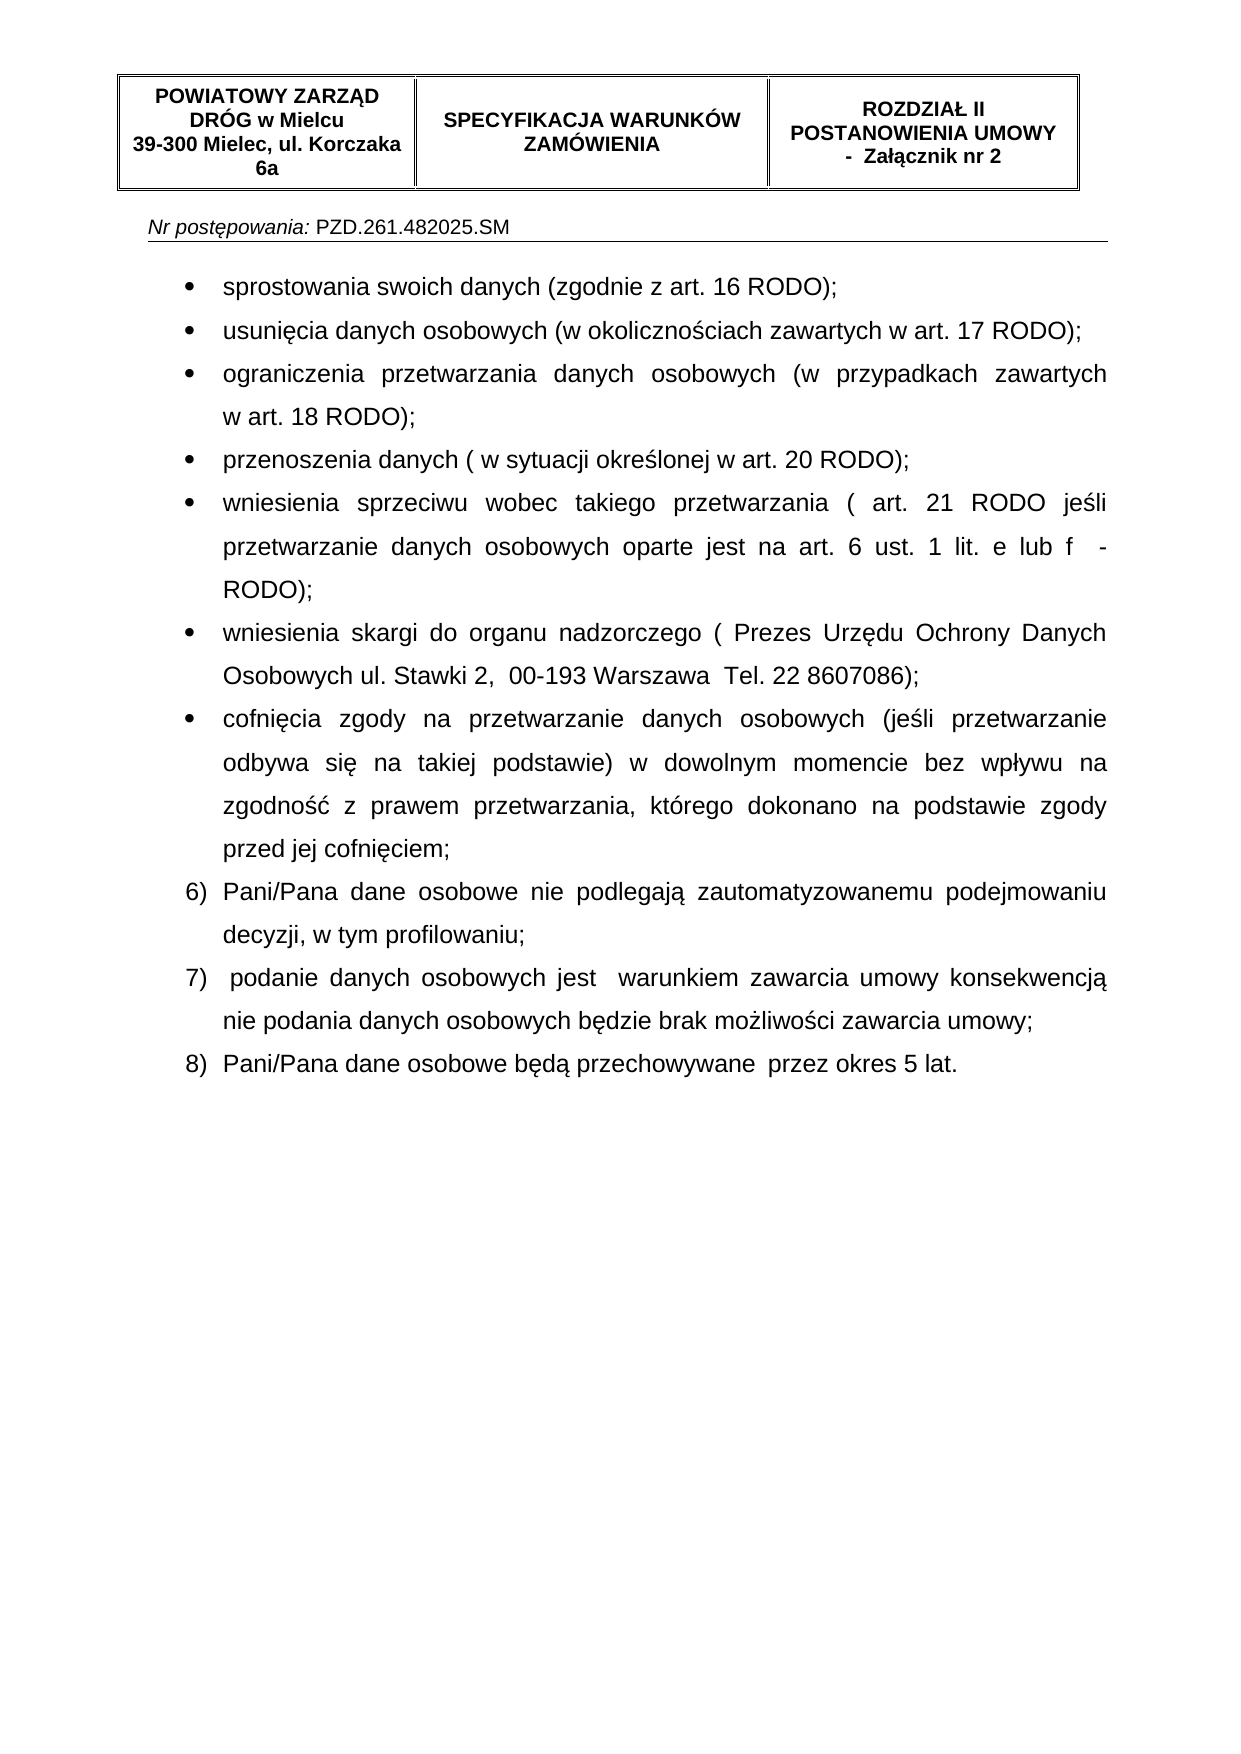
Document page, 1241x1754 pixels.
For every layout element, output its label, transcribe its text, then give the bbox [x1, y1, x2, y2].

list sprostowania swoich danych (zgodnie z art. 16 RODO); [185, 272, 1108, 301]
list Pani/Pana dane osobowe nie podlegają zautomatyzowanemu podejmowaniu decyzji, w tym profilowaniu; [185, 877, 1108, 949]
list usunięcia danych osobowych (w okolicznościach zawartych w art. 17 RODO); [185, 316, 1108, 344]
list wniesienia sprzeciwu wobec takiego przetwarzania ( art. 21 RODO jeśli przetwarzanie danych osobowych oparte jest na art. 6 ust. 1 lit. e lub f - RODO); [185, 488, 1108, 603]
list cofnięcia zgody na przetwarzanie danych osobowych (jeśli przetwarzanie odbywa się na takiej podstawie) w dowolnym momencie bez wpływu na zgodność z prawem przetwarzania, którego dokonano na podstawie zgody przed jej cofnięciem; [185, 704, 1108, 862]
list Pani/Pana dane osobowe będą przechowywane przez okres 5 lat. [185, 1049, 1108, 1078]
list przenoszenia danych ( w sytuacji określonej w art. 20 RODO); [185, 445, 1108, 474]
list ograniczenia przetwarzania danych osobowych (w przypadkach zawartych w art. 18 RODO); [185, 359, 1108, 431]
list wniesienia skargi do organu nadzorczego ( Prezes Urzędu Ochrony Danych Osobowych ul. Stawki 2, 00-193 Warszawa Tel. 22 8607086); [185, 618, 1108, 690]
list podanie danych osobowych jest warunkiem zawarcia umowy konsekwencją nie podania danych osobowych będzie brak możliwości zawarcia umowy; [185, 963, 1108, 1035]
